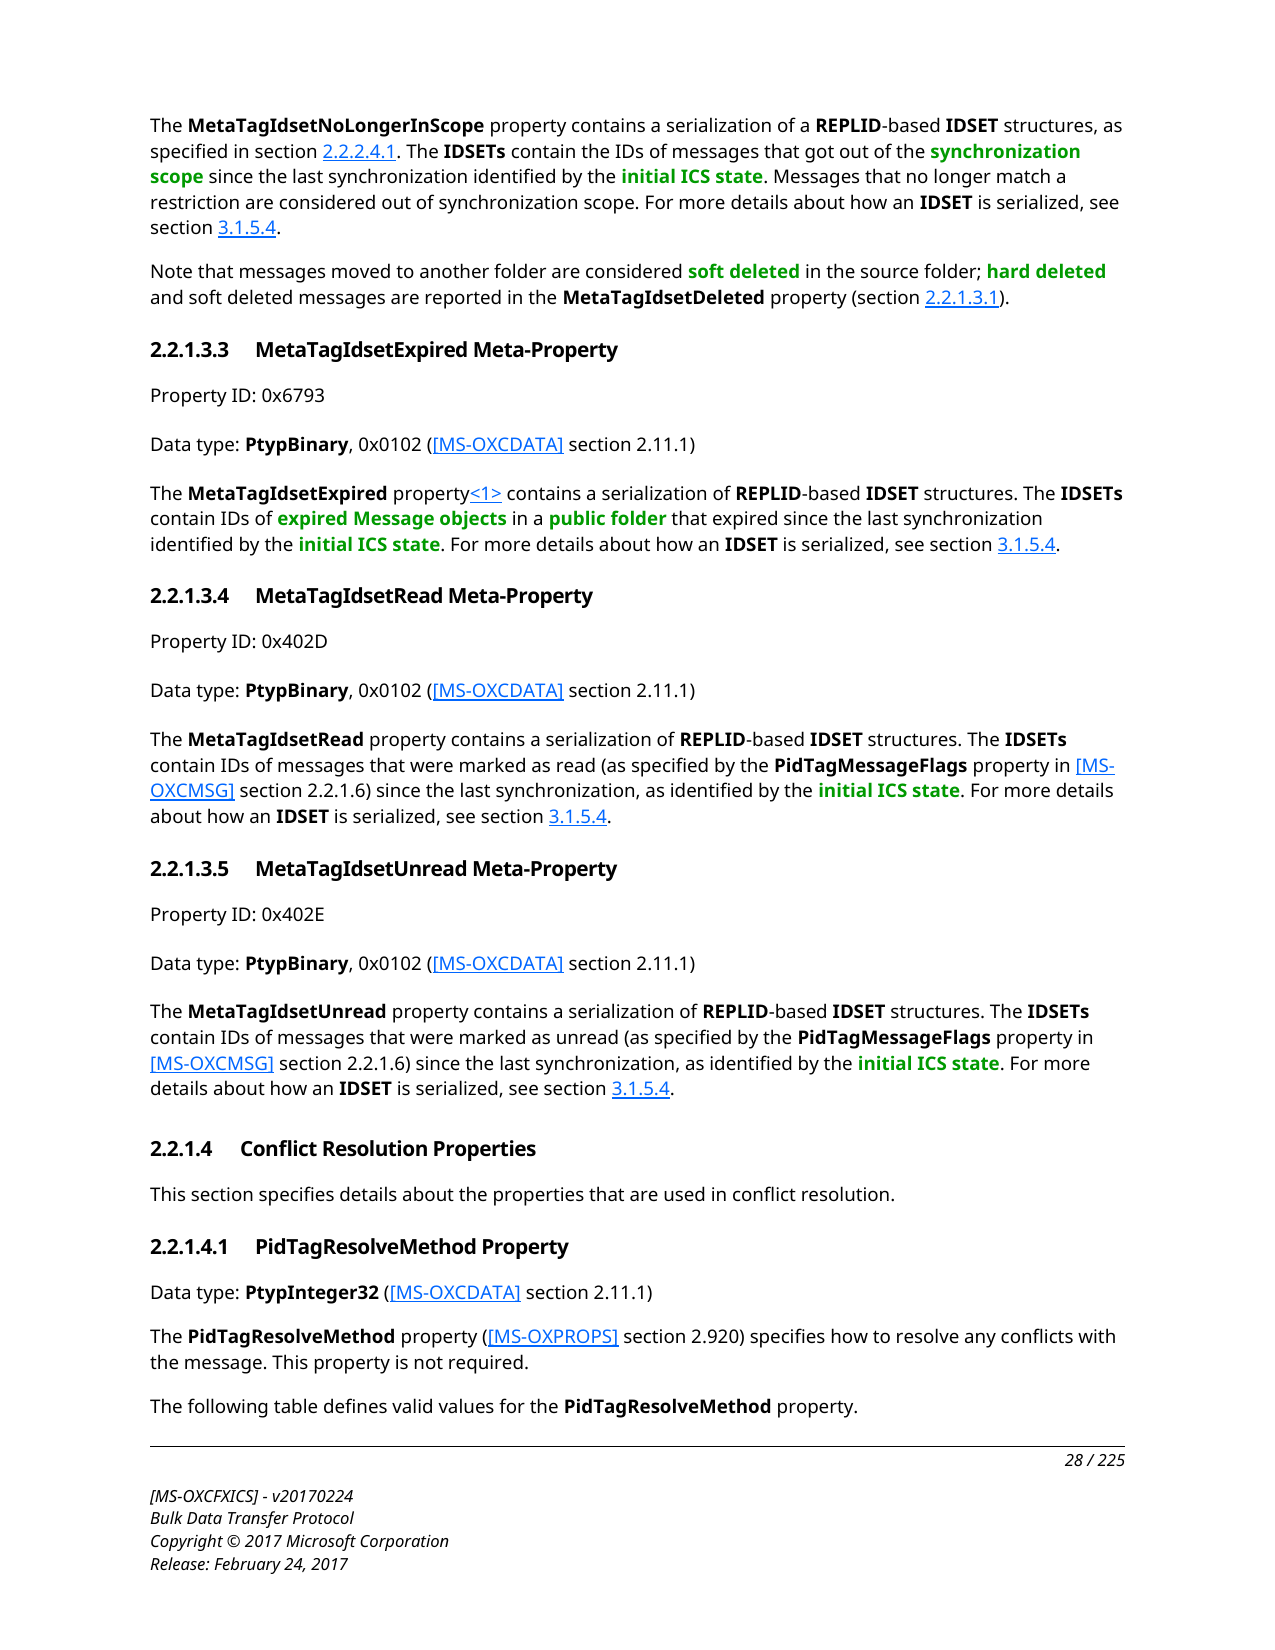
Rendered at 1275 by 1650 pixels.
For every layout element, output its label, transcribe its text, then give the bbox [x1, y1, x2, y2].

subtitle MetaTagIdsetRead Meta-Property [150, 582, 1125, 610]
text Data type: PtypBinary, 0x0102 ([MS-OXCDATA] section 2.11.1) [150, 678, 1125, 703]
subtitle MetaTagIdsetUnread Meta-Property [150, 854, 1125, 882]
text The MetaTagIdsetNoLongerInScope property contains a serialization of a REPLID-based IDSET structures, as specified in section 2.2.2.4.1. The IDSETs contain the IDs of messages that got out of the synchronization scope since the last synchronization identified by the initial ICS state. Messages that no longer match a restriction are considered out of synchronization scope. For more details about how an IDSET is serialized, see section 3.1.5.4. [150, 112, 1125, 240]
subtitle PidTagResolveMethod Property [150, 1232, 1125, 1260]
text The MetaTagIdsetRead property contains a serialization of REPLID-based IDSET structures. The IDSETs contain IDs of messages that were marked as read (as specified by the PidTagMessageFlags property in [MS-OXCMSG] section 2.2.1.6) since the last synchronization, as identified by the initial ICS state. For more details about how an IDSET is serialized, see section 3.1.5.4. [150, 727, 1125, 829]
text Data type: PtypBinary, 0x0102 ([MS-OXCDATA] section 2.11.1) [150, 950, 1125, 975]
text Data type: PtypBinary, 0x0102 ([MS-OXCDATA] section 2.11.1) [150, 431, 1125, 457]
text Note that messages moved to another folder are considered soft deleted in the source folder; hard deleted and soft deleted messages are reported in the MetaTagIdsetDeleted property (section 2.2.1.3.1). [150, 259, 1125, 310]
text The PidTagResolveMethod property ([MS-OXPROPS] section 2.920) specifies how to resolve any conflicts with the message. This property is not required. [150, 1323, 1125, 1374]
text The following table defines valid values for the PidTagResolveMethod property. [150, 1393, 1125, 1419]
text This section specifies details about the properties that are used in conflict resolution. [150, 1181, 1125, 1207]
text Property ID: 0x6793 [150, 382, 1125, 408]
subtitle Conflict Resolution Properties [150, 1134, 1125, 1163]
subtitle MetaTagIdsetExpired Meta-Property [150, 335, 1125, 363]
text The MetaTagIdsetUnread property contains a serialization of REPLID-based IDSET structures. The IDSETs contain IDs of messages that were marked as unread (as specified by the PidTagMessageFlags property in [MS-OXCMSG] section 2.2.1.6) since the last synchronization, as identified by the initial ICS state. For more details about how an IDSET is serialized, see section 3.1.5.4. [150, 999, 1125, 1101]
text Property ID: 0x402D [150, 629, 1125, 654]
text The MetaTagIdsetExpired property<1> contains a serialization of REPLID-based IDSET structures. The IDSETs contain IDs of expired Message objects in a public folder that expired since the last synchronization identified by the initial ICS state. For more details about how an IDSET is serialized, see section 3.1.5.4. [150, 480, 1125, 557]
text Data type: PtypInteger32 ([MS-OXCDATA] section 2.11.1) [150, 1279, 1125, 1305]
text Property ID: 0x402E [150, 901, 1125, 926]
